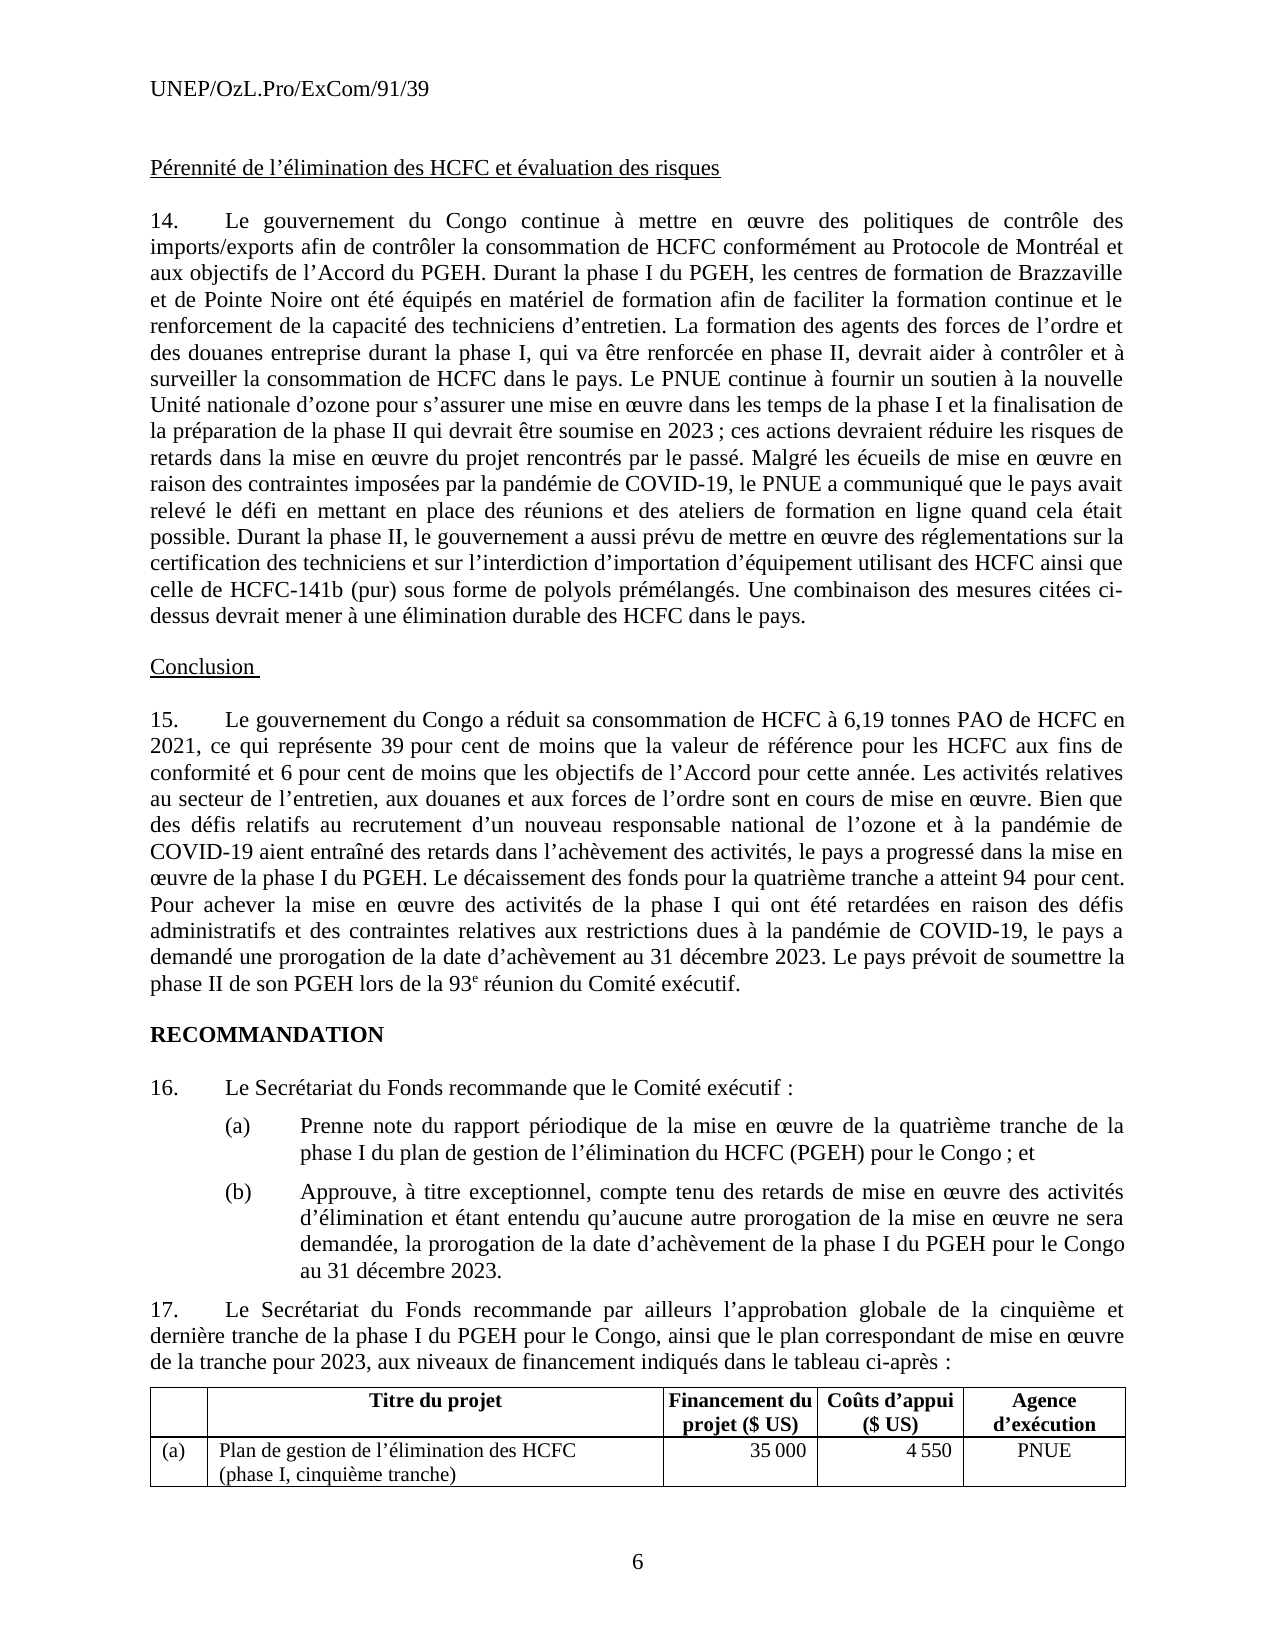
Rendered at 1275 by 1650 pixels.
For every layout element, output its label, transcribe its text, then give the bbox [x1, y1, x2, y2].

subtitle Le gouvernement du Congo continue à mettre en œuvre des politiques de contrôle des imports/exports afin de contrôler la consommation de HCFC conformément au Protocole de Montréal et aux objectifs de l’Accord du PGEH. Durant la phase I du PGEH, les centres de formation de Brazzaville et de Pointe Noire ont été équipés en matériel de formation afin de faciliter la formation continue et le renforcement de la capacité des techniciens d’entretien. La formation des agents des forces de l’ordre et des douanes entreprise durant la phase I, qui va être renforcée en phase II, devrait aider à contrôler et à surveiller la consommation de HCFC dans le pays. Le PNUE continue à fournir un soutien à la nouvelle Unité nationale d’ozone pour s’assurer une mise en œuvre dans les temps de la phase I et la finalisation de la préparation de la phase II qui devrait être soumise en 2023 ; ces actions devraient réduire les risques de retards dans la mise en œuvre du projet rencontrés par le passé. Malgré les écueils de mise en œuvre en raison des contraintes imposées par la pandémie de COVID-19, le PNUE a communiqué que le pays avait relevé le défi en mettant en place des réunions et des ateliers de formation en ligne quand cela était possible. Durant la phase II, le gouvernement a aussi prévu de mettre en œuvre des réglementations sur la certification des techniciens et sur l’interdiction d’importation d’équipement utilisant des HCFC ainsi que celle de HCFC-141b (pur) sous forme de polyols prémélangés. Une combinaison des mesures citées ci-dessus devrait mener à une élimination durable des HCFC dans le pays. [150, 207, 1125, 628]
table_cell 35 000 [664, 1438, 817, 1486]
subtitle Prenne note du rapport périodique de la mise en œuvre de la quatrième tranche de la phase I du plan de gestion de l’élimination du HCFC (PGEH) pour le Congo ; et [225, 1113, 1125, 1165]
table_header [151, 1388, 207, 1436]
table_cell 4 550 [818, 1438, 963, 1486]
subtitle Le gouvernement du Congo a réduit sa consommation de HCFC à 6,19 tonnes PAO de HCFC en 2021, ce qui représente 39 pour cent de moins que la valeur de référence pour les HCFC aux fins de conformité et 6 pour cent de moins que les objectifs de l’Accord pour cette année. Les activités relatives au secteur de l’entretien, aux douanes et aux forces de l’ordre sont en cours de mise en œuvre. Bien que des défis relatifs au recrutement d’un nouveau responsable national de l’ozone et à la pandémie de COVID-19 aient entraîné des retards dans l’achèvement des activités, le pays a progressé dans la mise en œuvre de la phase I du PGEH. Le décaissement des fonds pour la quatrième tranche a atteint 94 pour cent. Pour achever la mise en œuvre des activités de la phase I qui ont été retardées en raison des défis administratifs et des contraintes relatives aux restrictions dues à la pandémie de COVID-19, le pays a demandé une prorogation de la date d’achèvement au 31 décembre 2023. Le pays prévoit de soumettre la phase II de son PGEH lors de la 93e réunion du Comité exécutif. [150, 706, 1125, 996]
table_cell Plan de gestion de l’élimination des HCFC (phase I, cinquième tranche) [208, 1438, 663, 1486]
subtitle Le Secrétariat du Fonds recommande que le Comité exécutif : [150, 1074, 1125, 1100]
text Pérennité de l’élimination des HCFC et évaluation des risques [150, 154, 1125, 180]
subtitle Le Secrétariat du Fonds recommande par ailleurs l’approbation globale de la cinquième et dernière tranche de la phase I du PGEH pour le Congo, ainsi que le plan correspondant de mise en œuvre de la tranche pour 2023, aux niveaux de financement indiqués dans le tableau ci-après : [150, 1296, 1125, 1375]
table_header Coûts d’appui ($ US) [818, 1388, 963, 1436]
table_header Financement du projet ($ US) [664, 1388, 817, 1436]
table_cell (a) [151, 1438, 207, 1486]
table_cell PNUE [964, 1438, 1125, 1486]
table_header Agence d’exécution [964, 1388, 1125, 1436]
text Conclusion [150, 653, 1125, 680]
subtitle Approuve, à titre exceptionnel, compte tenu des retards de mise en œuvre des activités d’élimination et étant entendu qu’aucune autre prorogation de la mise en œuvre ne sera demandée, la prorogation de la date d’achèvement de la phase I du PGEH pour le Congo au 31 décembre 2023. [225, 1178, 1125, 1283]
table_header Titre du projet [208, 1388, 663, 1436]
text RECOMMANDATION [150, 1021, 1125, 1047]
